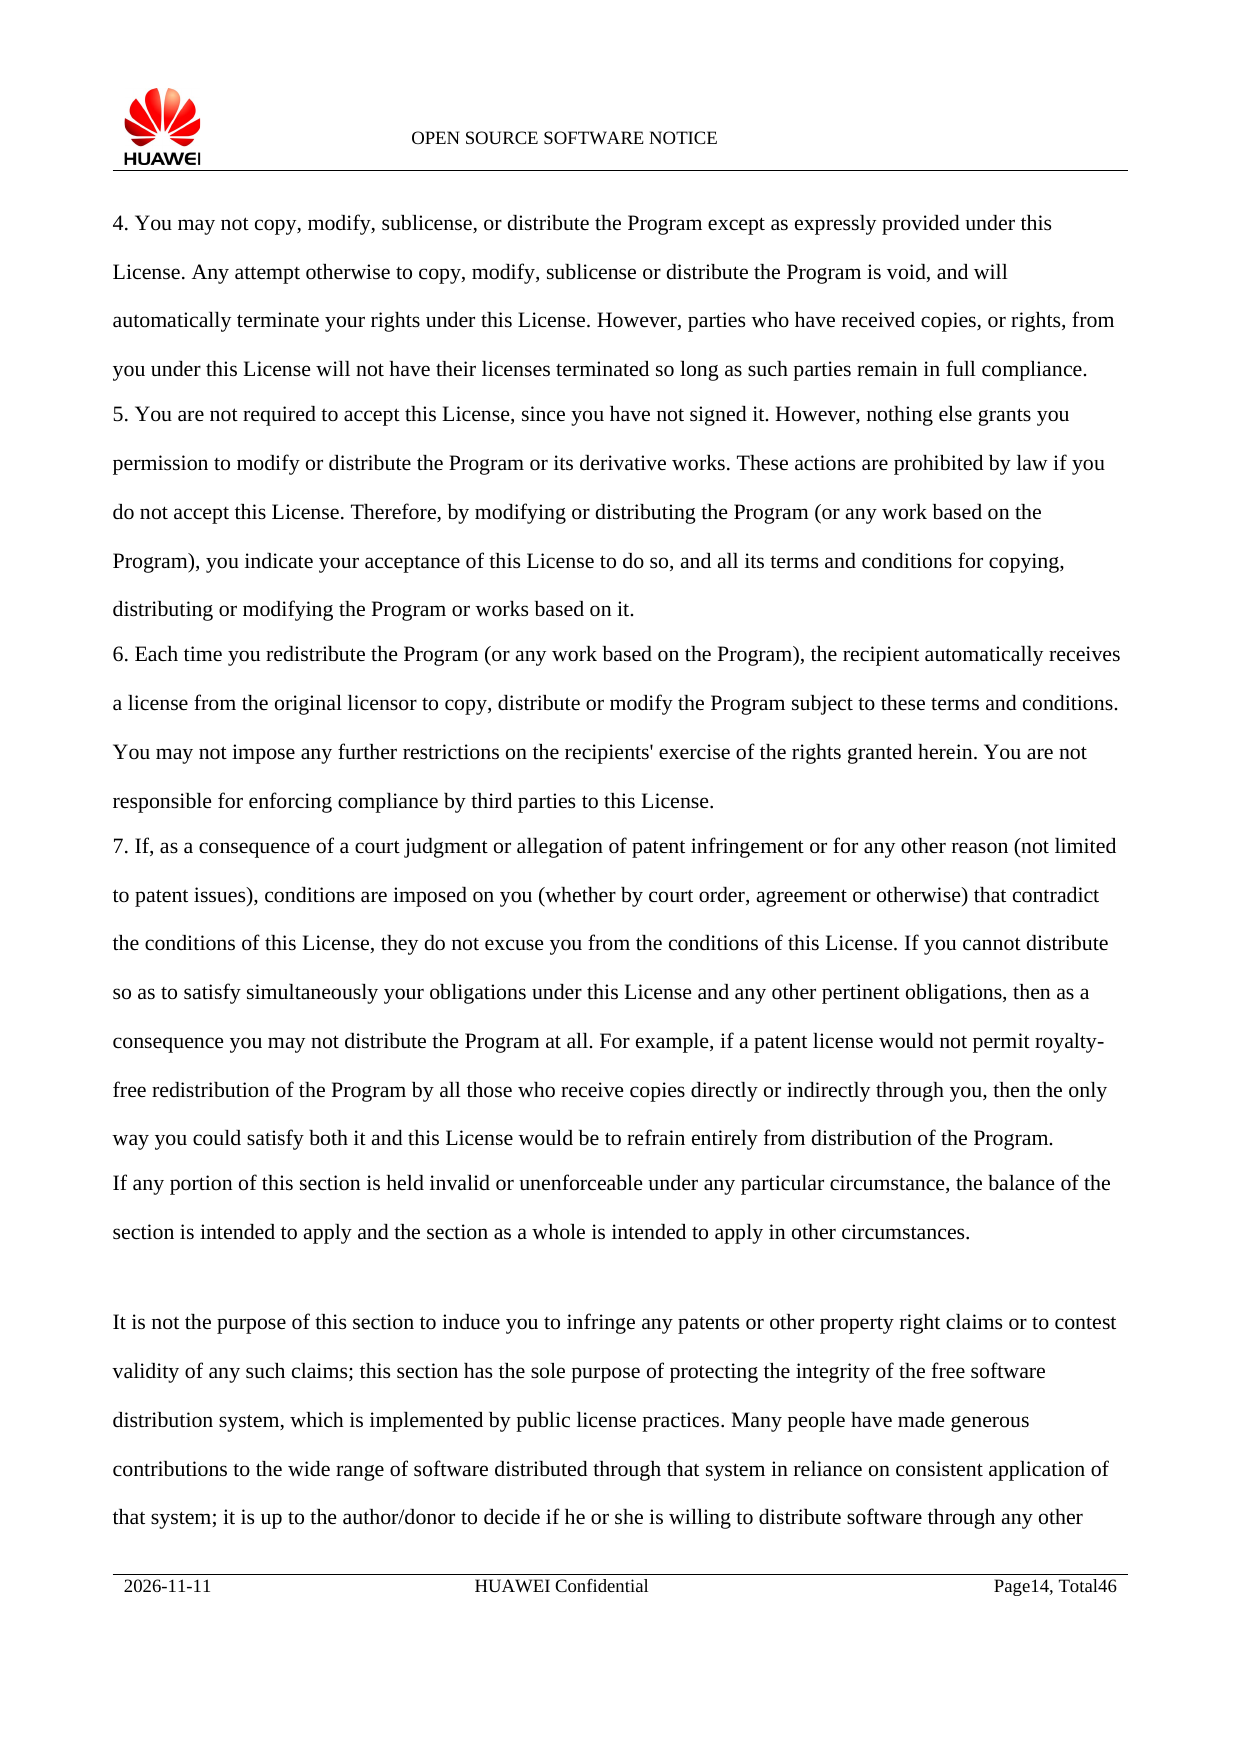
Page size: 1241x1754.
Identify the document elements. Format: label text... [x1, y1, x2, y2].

text 5. You are not required to accept this License, since you have not signed it. However, nothing else grants you permission to modify or distribute the Program or its derivative works. These actions are prohibited by law if you do not accept this License. Therefore, by modifying or distributing the Program (or any work based on the Program), you indicate your acceptance of this License to do so, and all its terms and conditions for copying, distributing or modifying the Program or works based on it. [112, 398, 1128, 625]
text 7. If, as a consequence of a court judgment or allegation of patent infringement or for any other reason (not limited to patent issues), conditions are imposed on you (whether by court order, agreement or otherwise) that contradict the conditions of this License, they do not excuse you from the conditions of this License. If you cannot distribute so as to satisfy simultaneously your obligations under this License and any other pertinent obligations, then as a consequence you may not distribute the Program at all. For example, if a patent license would not permit royalty-free redistribution of the Program by all those who receive copies directly or indirectly through you, then the only way you could satisfy both it and this License would be to refrain entirely from distribution of the Program. [112, 829, 1128, 1154]
text 6. Each time you redistribute the Program (or any work based on the Program), the recipient automatically receives a license from the original licensor to copy, distribute or modify the Program subject to these terms and conditions. You may not impose any further restrictions on the recipients' exercise of the rights granted herein. You are not responsible for enforcing compliance by third parties to this License. [112, 638, 1128, 817]
picture [124, 88, 201, 165]
text 4. You may not copy, modify, sublicense, or distribute the Program except as expressly provided under this License. Any attempt otherwise to copy, modify, sublicense or distribute the Program is void, and will automatically terminate your rights under this License. However, parties who have received copies, or rights, from you under this License will not have their licenses terminated so long as such parties remain in full compliance. [112, 206, 1128, 385]
text If any portion of this section is held invalid or unenforceable under any particular circumstance, the balance of the section is intended to apply and the section as a whole is intended to apply in other circumstances. [112, 1167, 1128, 1248]
